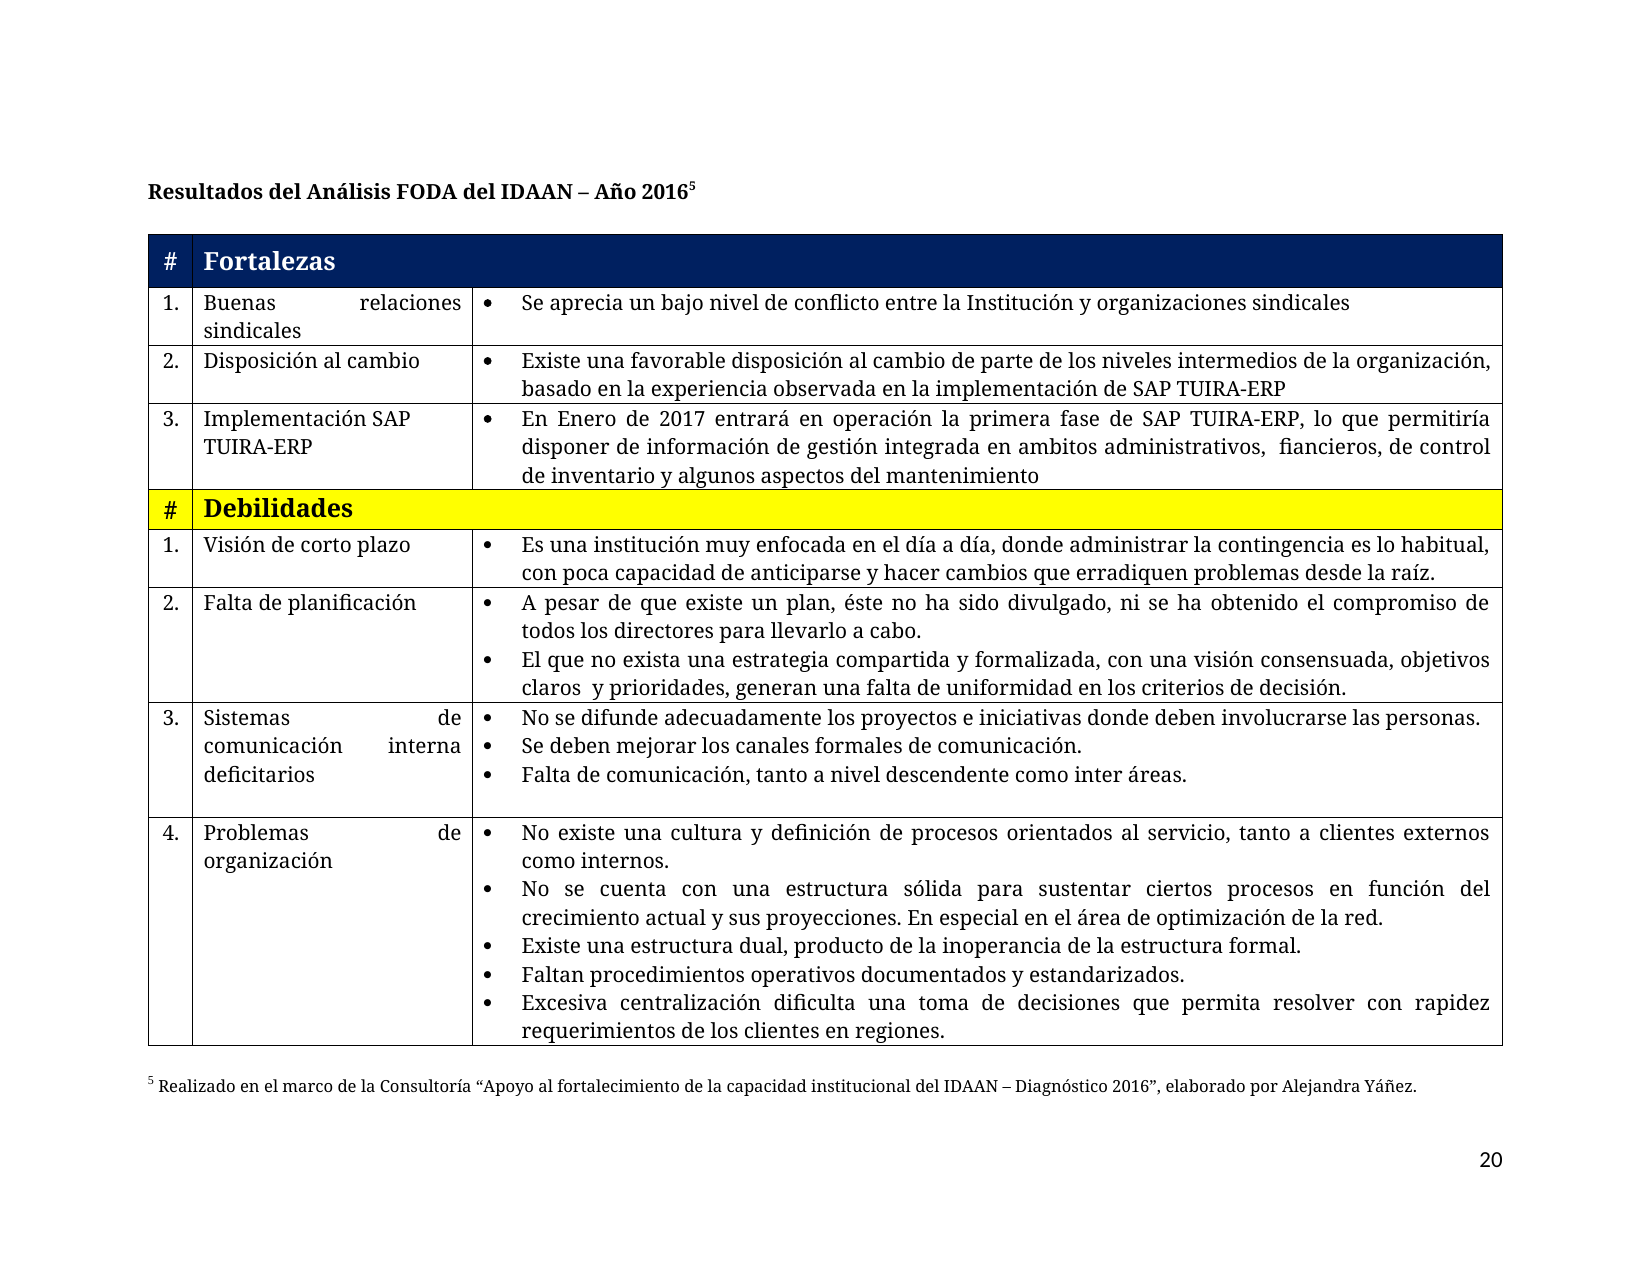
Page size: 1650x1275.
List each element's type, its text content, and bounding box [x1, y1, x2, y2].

table_cell # [149, 490, 192, 529]
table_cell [193, 818, 472, 1045]
table_cell [149, 288, 192, 345]
table_cell [149, 404, 192, 489]
table_cell [149, 588, 192, 702]
table_cell En Enero de 2017 entrará en operación la primera fase de SAP TUIRA-ERP, lo que permitiría disponer de información de gestión integrada en ambitos administrativos, fiancieros, de control de inventario y algunos aspectos del mantenimiento [473, 404, 1502, 489]
table_cell Disposición al cambio [193, 346, 472, 403]
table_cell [473, 818, 1502, 1045]
table_cell [149, 530, 192, 587]
table_header Fortalezas [193, 235, 1502, 287]
table_cell No se difunde adecuadamente los proyectos e iniciativas donde deben involucrarse las personas. Se deben mejorar los canales formales de comunicación. Falta de comunicación, tanto a nivel descendente como inter áreas. [473, 703, 1502, 817]
table_cell Sistemas de comunicación interna deficitarios [193, 703, 472, 817]
table_header # [149, 235, 192, 287]
table_cell Es una institución muy enfocada en el día a día, donde administrar la contingencia es lo habitual, con poca capacidad de anticiparse y hacer cambios que erradiquen problemas desde la raíz. [473, 530, 1502, 587]
table_cell Existe una favorable disposición al cambio de parte de los niveles intermedios de la organización, basado en la experiencia observada en la implementación de SAP TUIRA-ERP [473, 346, 1502, 403]
table_cell Se aprecia un bajo nivel de conflicto entre la Institución y organizaciones sindicales [473, 288, 1502, 345]
table_cell [149, 346, 192, 403]
table_cell [149, 703, 192, 817]
table_cell [149, 818, 192, 1045]
table_cell A pesar de que existe un plan, éste no ha sido divulgado, ni se ha obtenido el compromiso de todos los directores para llevarlo a cabo. El que no exista una estrategia compartida y formalizada, con una visión consensuada, objetivos claros y prioridades, generan una falta de uniformidad en los criterios de decisión. [473, 588, 1502, 702]
table_cell Implementación SAP TUIRA-ERP [193, 404, 472, 489]
table_cell Debilidades [193, 490, 1502, 529]
table_cell Falta de planificación [193, 588, 472, 702]
text Resultados del Análisis FODA del IDAAN – Año 2016 [148, 177, 1502, 206]
table_cell Buenas relaciones sindicales [193, 288, 472, 345]
table_cell Visión de corto plazo [193, 530, 472, 587]
